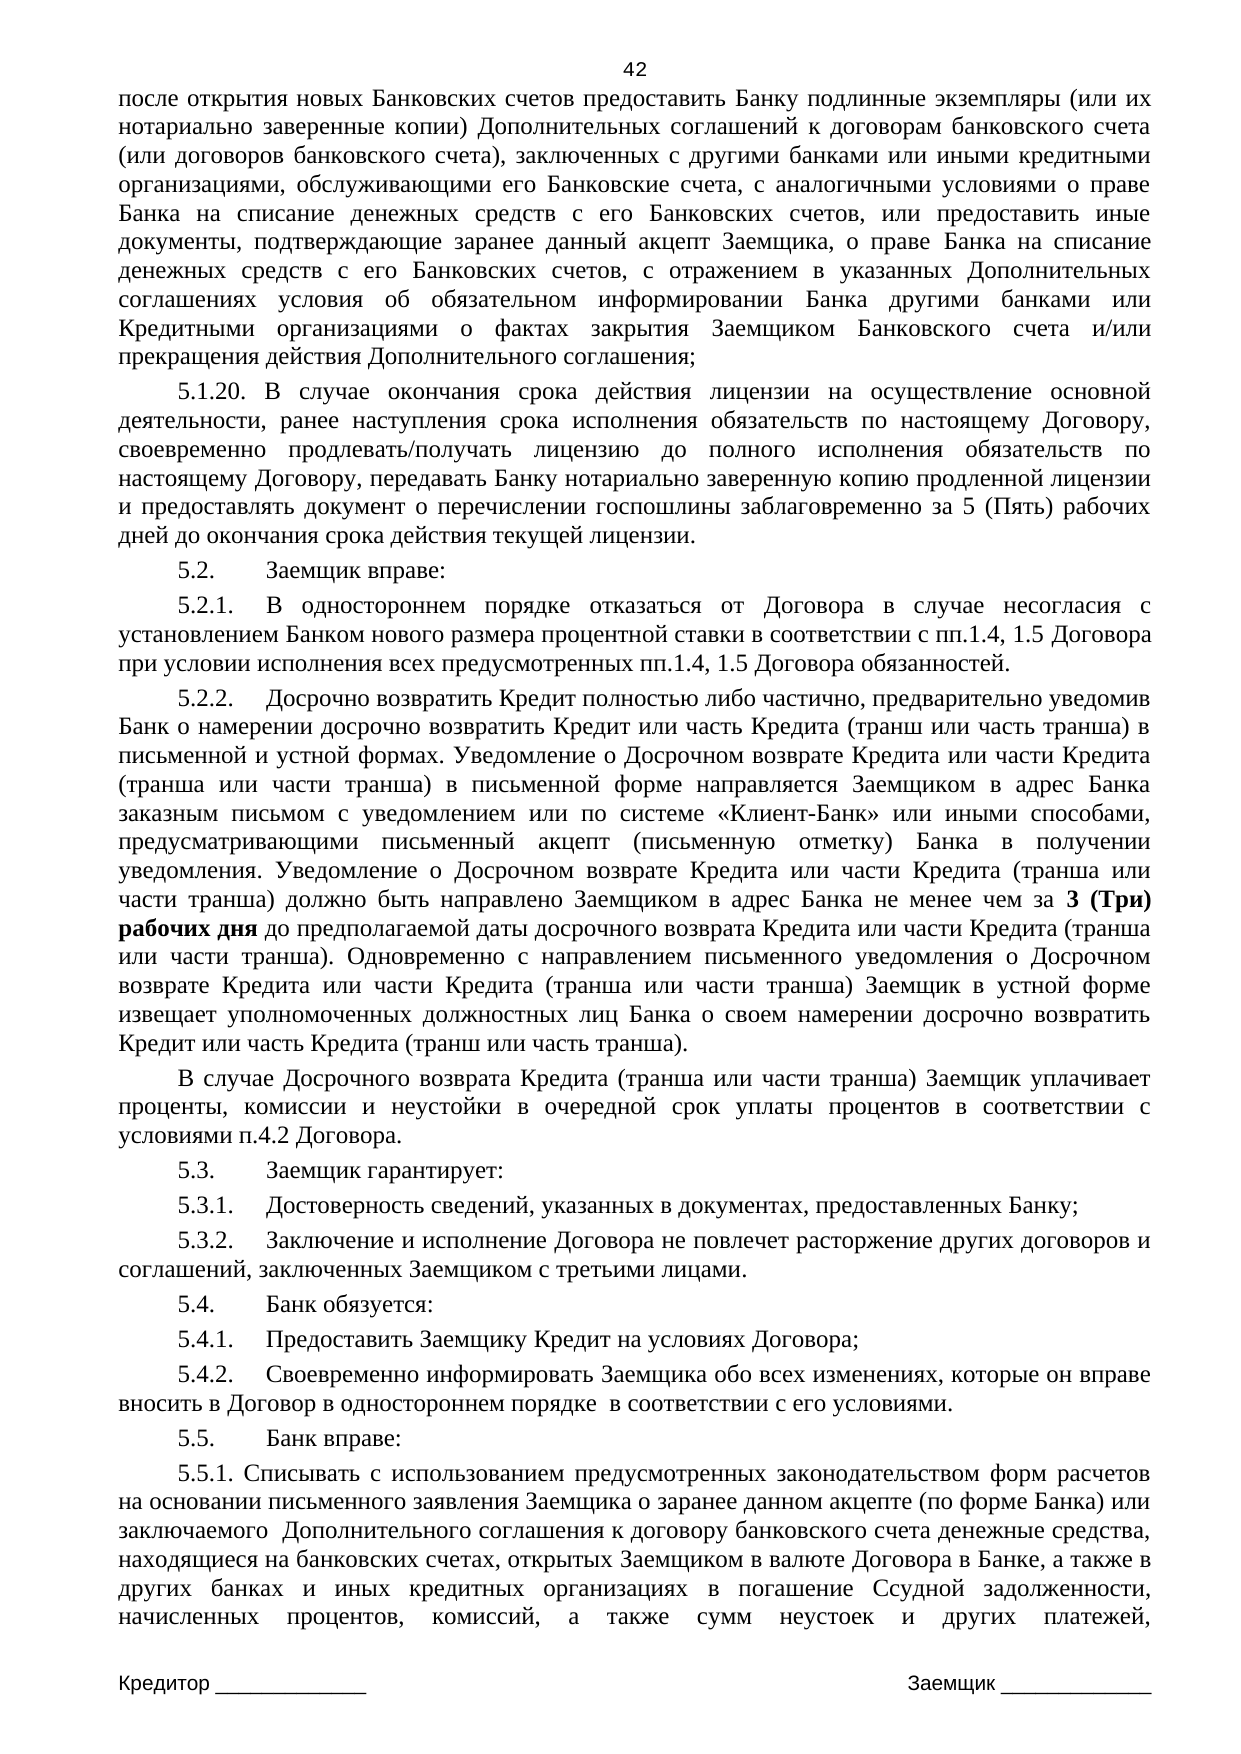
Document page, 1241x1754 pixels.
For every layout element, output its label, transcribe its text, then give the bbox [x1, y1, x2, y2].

text 5.3.2. Заключение и исполнение Договора не повлечет расторжение других договоров и соглашений, заключенных Заемщиком с третьими лицами. [118, 1225, 1152, 1283]
text 5.4.2. Своевременно информировать Заемщика обо всех изменениях, которые он вправе вносить в Договор в одностороннем порядке в соответствии с его условиями. [118, 1359, 1152, 1416]
text 5.1.20. В случае окончания срока действия лицензии на осуществление основной деятельности, ранее наступления срока исполнения обязательств по настоящему Договору, своевременно продлевать/получать лицензию до полного исполнения обязательств по настоящему Договору, передавать Банку нотариально заверенную копию продленной лицензии и предоставлять документ о перечислении госпошлины заблаговременно за 5 (Пять) рабочих дней до окончания срока действия текущей лицензии. [118, 376, 1152, 549]
text 5.2.1. В одностороннем порядке отказаться от Договора в случае несогласия с установлением Банком нового размера процентной ставки в соответствии с пп.1.4, 1.5 Договора при условии исполнения всех предусмотренных пп.1.4, 1.5 Договора обязанностей. [118, 590, 1152, 676]
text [118, 83, 1152, 370]
text 5.3.1. Достоверность сведений, указанных в документах, предоставленных Банку; [118, 1190, 1152, 1219]
text В случае Досрочного возврата Кредита (транша или части транша) Заемщик уплачивает проценты, комиссии и неустойки в очередной срок уплаты процентов в соответствии с условиями п.4.2 Договора. [118, 1063, 1152, 1149]
text 5.4.1. Предоставить Заемщику Кредит на условиях Договора; [118, 1324, 1152, 1353]
text 5.2. Заемщик вправе: [118, 555, 1152, 584]
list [118, 1458, 1152, 1630]
list Банк вправе: [118, 1423, 1152, 1451]
text 5.2.2. Досрочно возвратить Кредит полностью либо частично, предварительно уведомив Банк о намерении досрочно возвратить Кредит или часть Кредита (транш или часть транша) в письменной и устной формах. Уведомление о Досрочном возврате Кредита или части Кредита (транша или части транша) в письменной форме направляется Заемщиком в адрес Банка заказным письмом с уведомлением или по системе «Клиент-Банк» или иными способами, предусматривающими письменный акцепт (письменную отметку) Банка в получении уведомления. Уведомление о Досрочном возврате Кредита или части Кредита (транша или части транша) должно быть направлено Заемщиком в адрес Банка не менее чем за 3 (Три) рабочих дня до предполагаемой даты досрочного возврата Кредита или части Кредита (транша или части транша). Одновременно с направлением письменного уведомления о Досрочном возврате Кредита или части Кредита (транша или части транша) Заемщик в устной форме извещает уполномоченных должностных лиц Банка о своем намерении досрочно возвратить Кредит или часть Кредита (транш или часть транша). [118, 683, 1152, 1056]
text 5.4. Банк обязуется: [118, 1289, 1152, 1318]
text 5.3. Заемщик гарантирует: [118, 1155, 1152, 1184]
